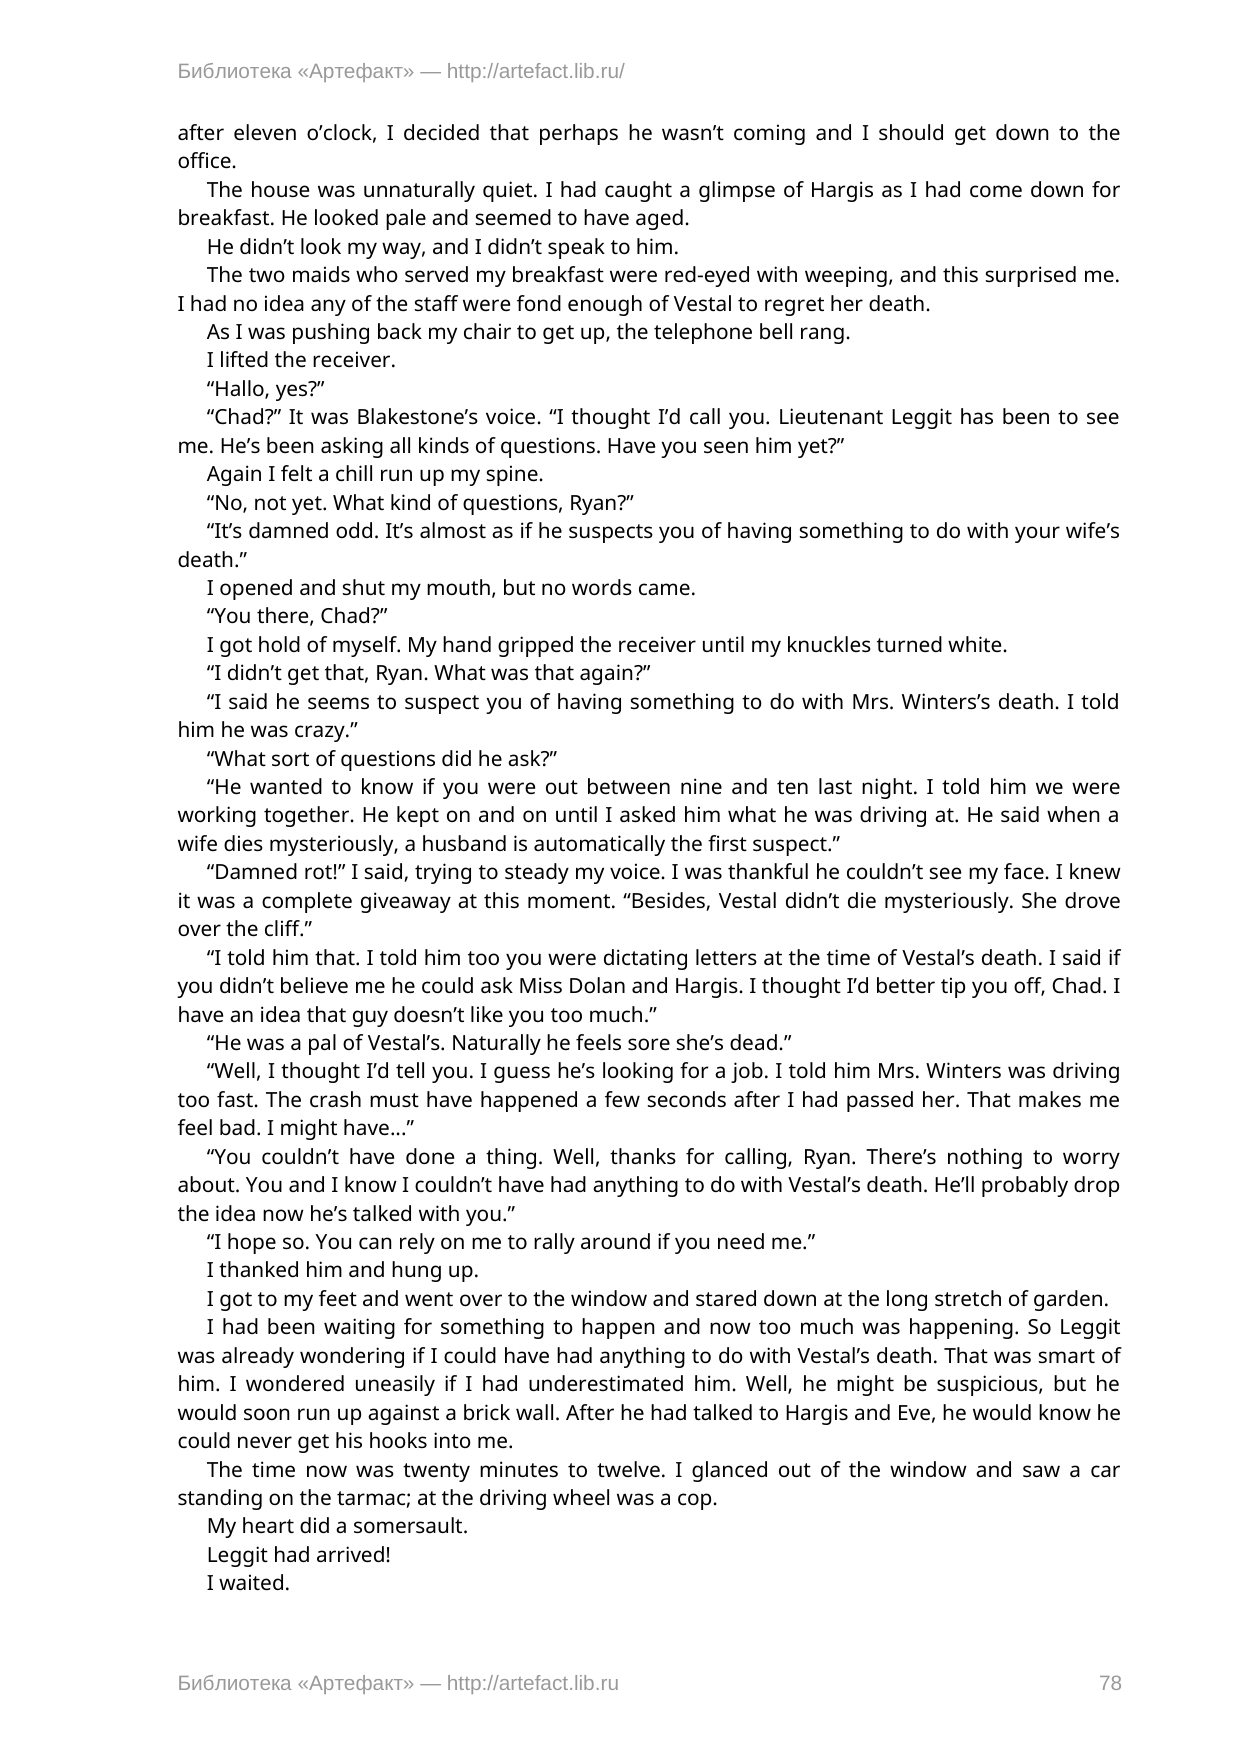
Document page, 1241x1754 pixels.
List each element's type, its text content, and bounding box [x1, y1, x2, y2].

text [177, 118, 1122, 175]
text “You there, Chad?” [177, 602, 1122, 630]
text “It’s damned odd. It’s almost as if he suspects you of having something to do with your wife’s death.” [177, 516, 1122, 573]
text As I was pushing back my chair to get up, the telephone bell rang. [177, 317, 1122, 346]
text I lifted the receiver. [177, 346, 1122, 374]
text “No, not yet. What kind of questions, Ryan?” [177, 488, 1122, 516]
text I got hold of myself. My hand gripped the receiver until my knuckles turned white. [177, 630, 1122, 658]
text The two maids who served my breakfast were red-eyed with weeping, and this surprised me. I had no idea any of the staff were fond enough of Vestal to regret her death. [177, 260, 1122, 317]
text Again I felt a chill run up my spine. [177, 459, 1122, 488]
text The house was unnaturally quiet. I had caught a glimpse of Hargis as I had come down for breakfast. He looked pale and seemed to have aged. [177, 175, 1122, 232]
text I opened and shut my mouth, but no words came. [177, 573, 1122, 602]
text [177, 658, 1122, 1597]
text “Hallo, yes?” [177, 374, 1122, 402]
text “Chad?” It was Blakestone’s voice. “I thought I’d call you. Lieutenant Leggit has been to see me. He’s been asking all kinds of questions. Have you seen him yet?” [177, 402, 1122, 459]
text He didn’t look my way, and I didn’t speak to him. [177, 232, 1122, 260]
